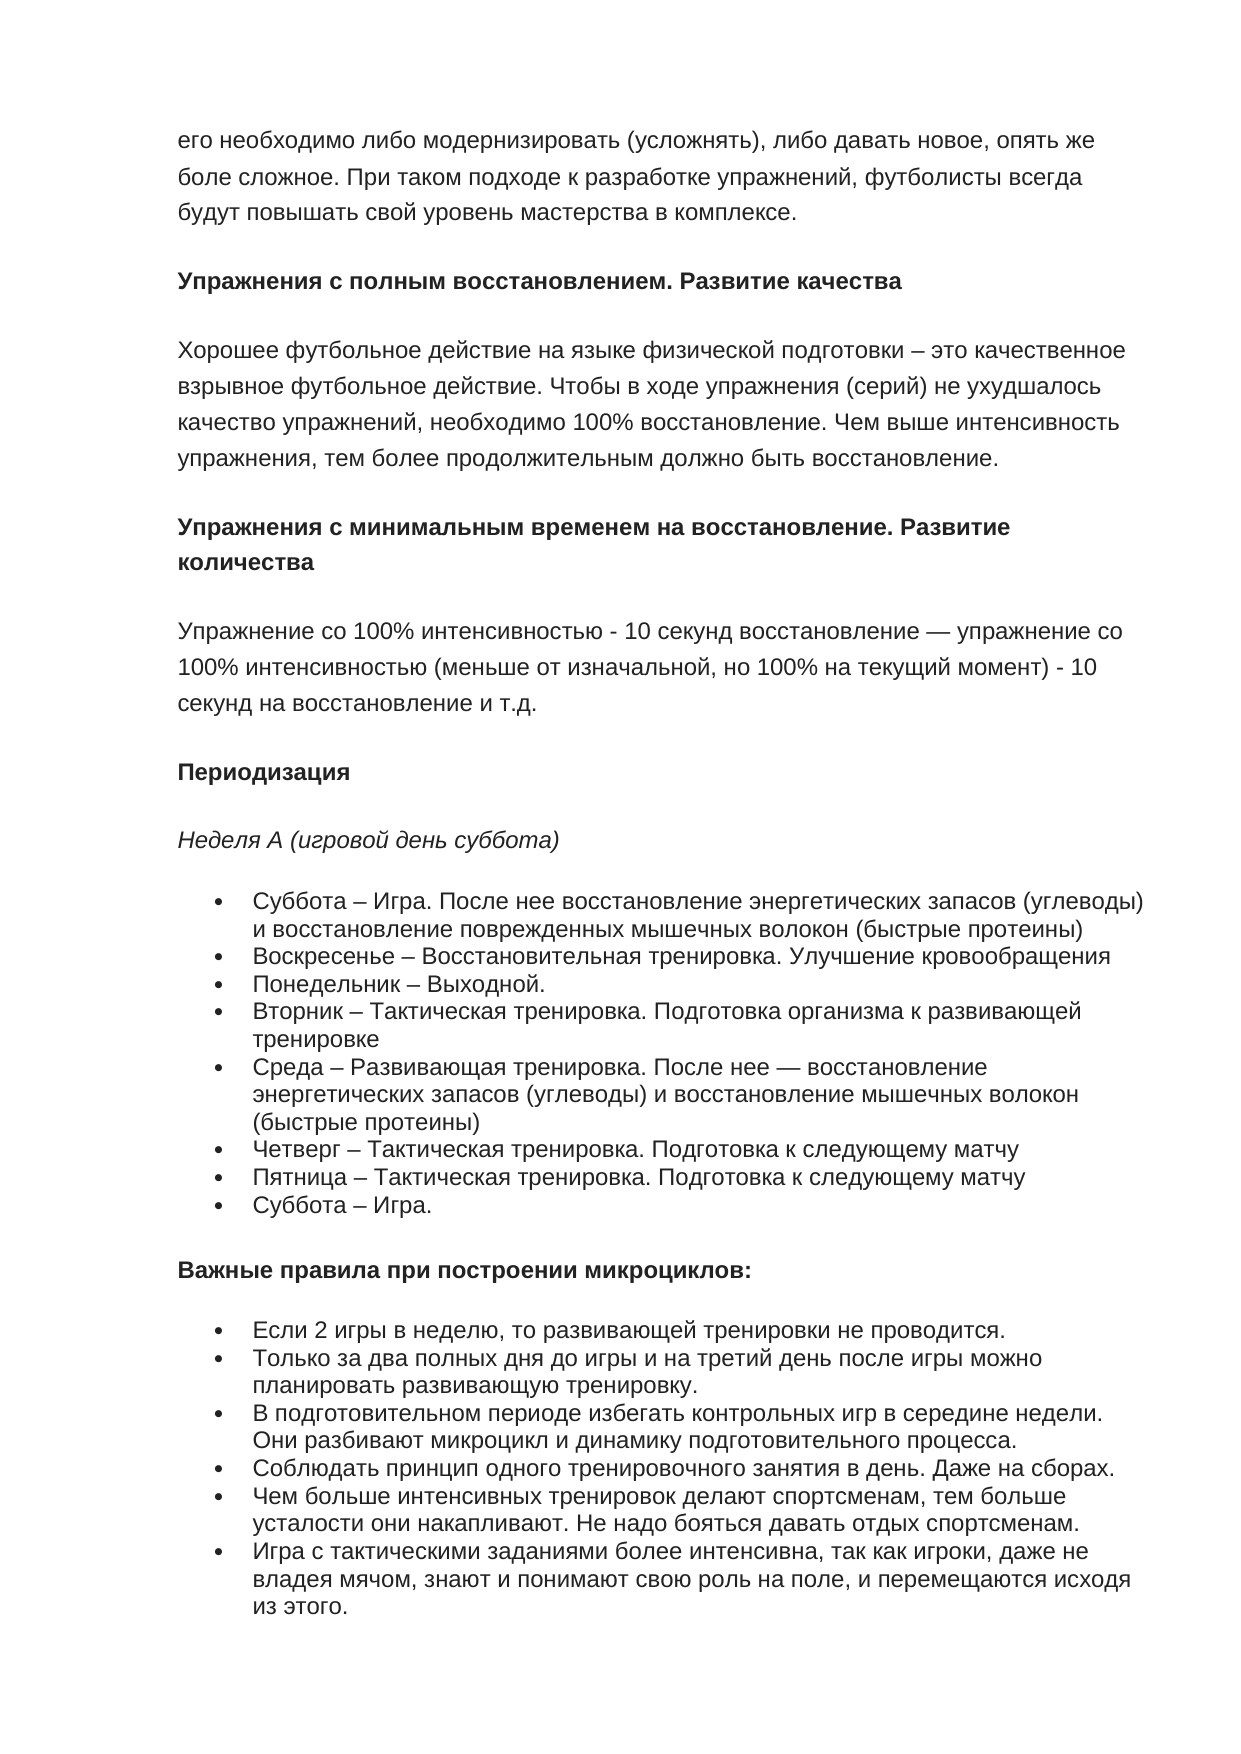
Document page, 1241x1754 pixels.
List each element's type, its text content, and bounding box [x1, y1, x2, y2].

list Если 2 игры в неделю, то развивающей тренировки не проводится. [215, 1316, 1152, 1344]
list Чем больше интенсивных тренировок делают спортсменам, тем больше усталости они накапливают. Не надо бояться давать отдых спортсменам. [215, 1482, 1152, 1537]
list Соблюдать принцип одного тренировочного занятия в день. Даже на сборах. [215, 1454, 1152, 1482]
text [177, 118, 1152, 226]
text Неделя А (игровой день суббота) [177, 818, 1152, 854]
list В подготовительном периоде избегать контрольных игр в середине недели. Они разбивают микроцикл и динамику подготовительного процесса. [215, 1399, 1152, 1454]
text Упражнения с минимальным временем на восстановление. Развитие количества [177, 504, 1152, 576]
list Пятница – Тактическая тренировка. Подготовка к следующему матчу [215, 1163, 1152, 1191]
list Понедельник – Выходной. [215, 970, 1152, 997]
list Среда – Развивающая тренировка. После нее — восстановление энергетических запасов (углеводы) и восстановление мышечных волокон (быстрые протеины) [215, 1052, 1152, 1135]
list Суббота – Игра. После нее восстановление энергетических запасов (углеводы) и восстановление поврежденных мышечных волокон (быстрые протеины) [215, 887, 1152, 942]
text Периодизация [177, 749, 1152, 785]
list Только за два полных дня до игры и на третий день после игры можно планировать развивающую тренировку. [215, 1344, 1152, 1399]
list Вторник – Тактическая тренировка. Подготовка организма к развивающей тренировке [215, 997, 1152, 1052]
text Хорошее футбольное действие на языке физической подготовки – это качественное взрывное футбольное действие. Чтобы в ходе упражнения (серий) не ухудшалось качество упражнений, необходимо 100% восстановление. Чем выше интенсивность упражнения, тем более продолжительным должно быть восстановление. [177, 327, 1152, 471]
text Упражнение со 100% интенсивностью - 10 секунд восстановление — упражнение со 100% интенсивностью (меньше от изначальной, но 100% на текущий момент) - 10 секунд на восстановление и т.д. [177, 609, 1152, 717]
list Игра с тактическими заданиями более интенсивна, так как игроки, даже не владея мячом, знают и понимают свою роль на поле, и перемещаются исходя из этого. [215, 1537, 1152, 1620]
text Важные правила при построении микроциклов: [177, 1247, 1152, 1283]
list Четверг – Тактическая тренировка. Подготовка к следующему матчу [215, 1135, 1152, 1163]
list Суббота – Игра. [215, 1191, 1152, 1218]
list Воскресенье – Восстановительная тренировка. Улучшение кровообращения [215, 942, 1152, 970]
text Упражнения с полным восстановлением. Развитие качества [177, 259, 1152, 295]
